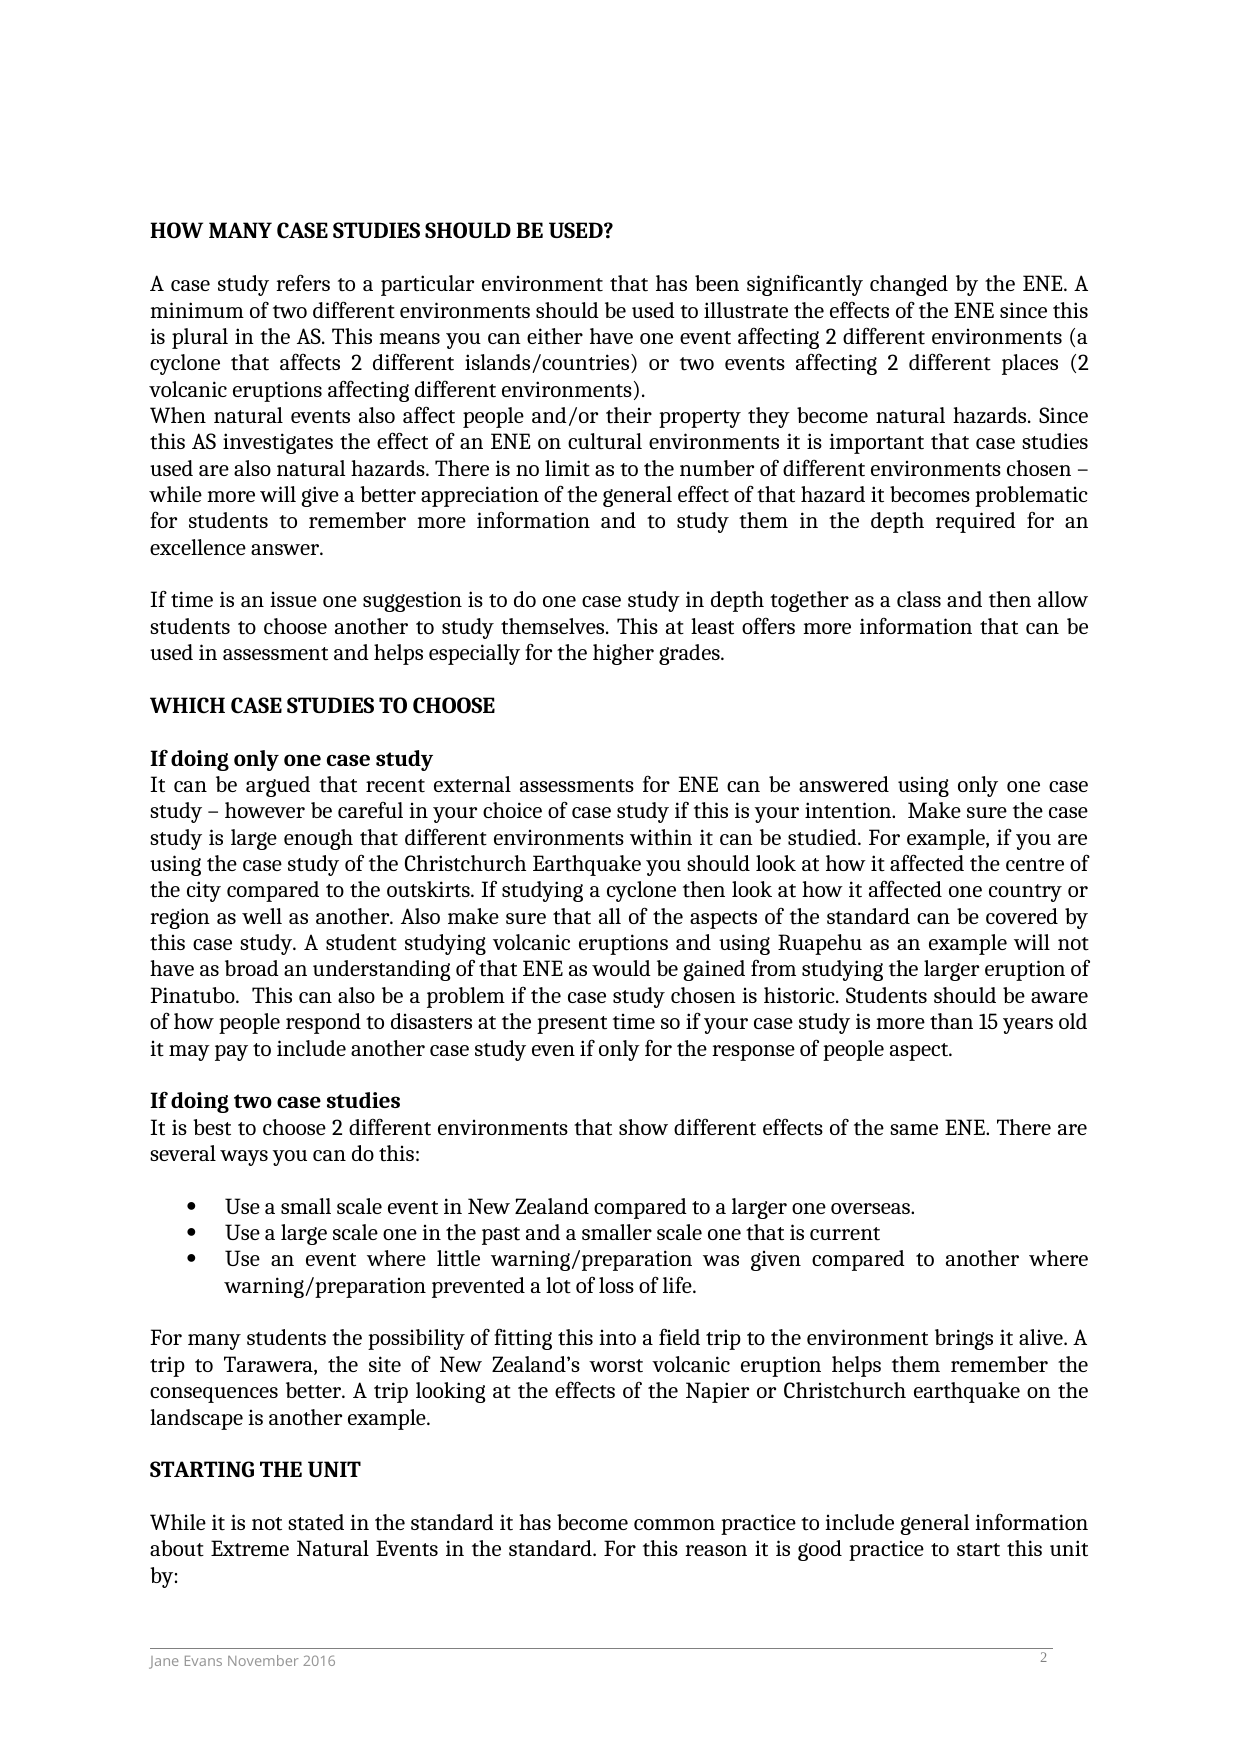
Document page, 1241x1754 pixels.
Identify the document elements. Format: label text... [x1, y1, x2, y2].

list Use an event where little warning/preparation was given compared to another where warning/preparation prevented a lot of loss of life. [187, 1246, 1090, 1299]
list Use a large scale one in the past and a smaller scale one that is current [187, 1220, 1090, 1246]
text If doing only one case study [150, 745, 1090, 772]
text For many students the possibility of fitting this into a field trip to the environment brings it alive. A trip to Tarawera, the site of New Zealand’s worst volcanic eruption helps them remember the consequences better. A trip looking at the effects of the Napier or Christchurch earthquake on the landscape is another example. [150, 1325, 1090, 1431]
text HOW MANY CASE STUDIES SHOULD BE USED? [150, 218, 1090, 245]
text While it is not stated in the standard it has become common practice to include general information about Extreme Natural Events in the standard. For this reason it is good practice to start this unit by: [150, 1510, 1090, 1589]
text If doing two case studies [150, 1088, 1090, 1114]
text If time is an issue one suggestion is to do one case study in depth together as a class and then allow students to choose another to study themselves. This at least offers more information that can be used in assessment and helps especially for the higher grades. [150, 587, 1090, 666]
text It is best to choose 2 different environments that show different effects of the same ENE. There are several ways you can do this: [150, 1114, 1090, 1167]
text It can be argued that recent external assessments for ENE can be answered using only one case study – however be careful in your choice of case study if this is your intention. Make sure the case study is large enough that different environments within it can be studied. For example, if you are using the case study of the Christchurch Earthquake you should look at how it affected the centre of the city compared to the outskirts. If studying a cyclone then look at how it affected one country or region as well as another. Also make sure that all of the aspects of the standard can be covered by this case study. A student studying volcanic eruptions and using Ruapehu as an example will not have as broad an understanding of that ENE as would be gained from studying the larger eruption of Pinatubo. This can also be a problem if the case study chosen is historic. Students should be aware of how people respond to disasters at the present time so if your case study is more than 15 years old it may pay to include another case study even if only for the response of people aspect. [150, 772, 1090, 1062]
text WHICH CASE STUDIES TO CHOOSE [150, 693, 1090, 719]
text A case study refers to a particular environment that has been significantly changed by the ENE. A minimum of two different environments should be used to illustrate the effects of the ENE since this is plural in the AS. This means you can either have one event affecting 2 different environments (a cyclone that affects 2 different islands/countries) or two events affecting 2 different places (2 volcanic eruptions affecting different environments). [150, 271, 1090, 403]
list Use a small scale event in New Zealand compared to a larger one overseas. [187, 1193, 1090, 1220]
text STARTING THE UNIT [150, 1457, 1090, 1483]
text When natural events also affect people and/or their property they become natural hazards. Since this AS investigates the effect of an ENE on cultural environments it is important that case studies used are also natural hazards. There is no limit as to the number of different environments chosen – while more will give a better appreciation of the general effect of that hazard it becomes problematic for students to remember more information and to study them in the depth required for an excellence answer. [150, 403, 1090, 561]
